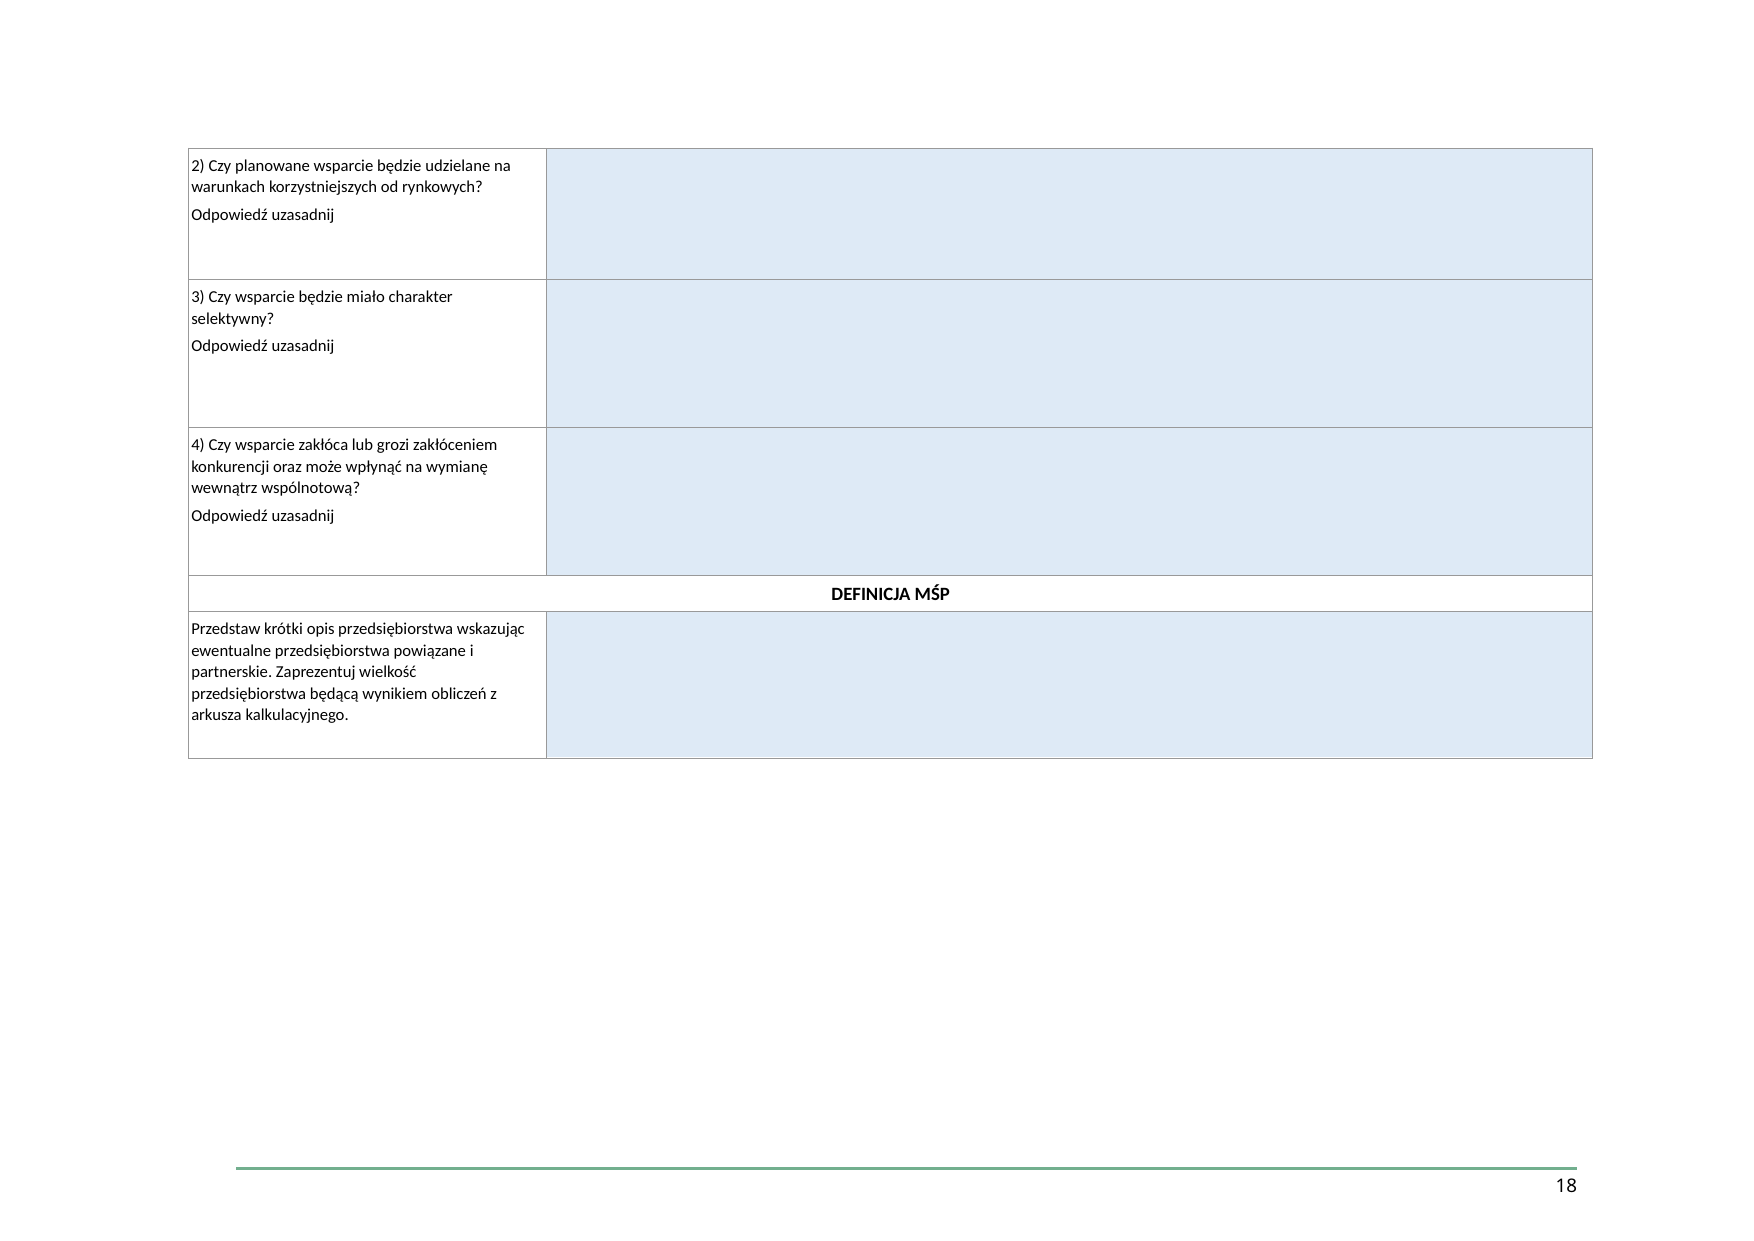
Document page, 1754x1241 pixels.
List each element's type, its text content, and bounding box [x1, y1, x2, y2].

table_cell [547, 612, 1592, 757]
table_cell Przedstaw krótki opis przedsiębiorstwa wskazując ewentualne przedsiębiorstwa powiązane i partnerskie. Zaprezentuj wielkość przedsiębiorstwa będącą wynikiem obliczeń z arkusza kalkulacyjnego. [189, 612, 546, 757]
table_cell [547, 149, 1592, 279]
table_cell [547, 428, 1592, 575]
table_cell [547, 280, 1592, 427]
table_cell DEFINICJA MŚP [189, 576, 1592, 611]
table_cell 4) Czy wsparcie zakłóca lub grozi zakłóceniem konkurencji oraz może wpłynąć na wymianę wewnątrz wspólnotową? Odpowiedź uzasadnij [189, 428, 546, 575]
table_cell 3) Czy wsparcie będzie miało charakter selektywny? Odpowiedź uzasadnij [189, 280, 546, 427]
table_cell 2) Czy planowane wsparcie będzie udzielane na warunkach korzystniejszych od rynkowych? Odpowiedź uzasadnij [189, 149, 546, 279]
